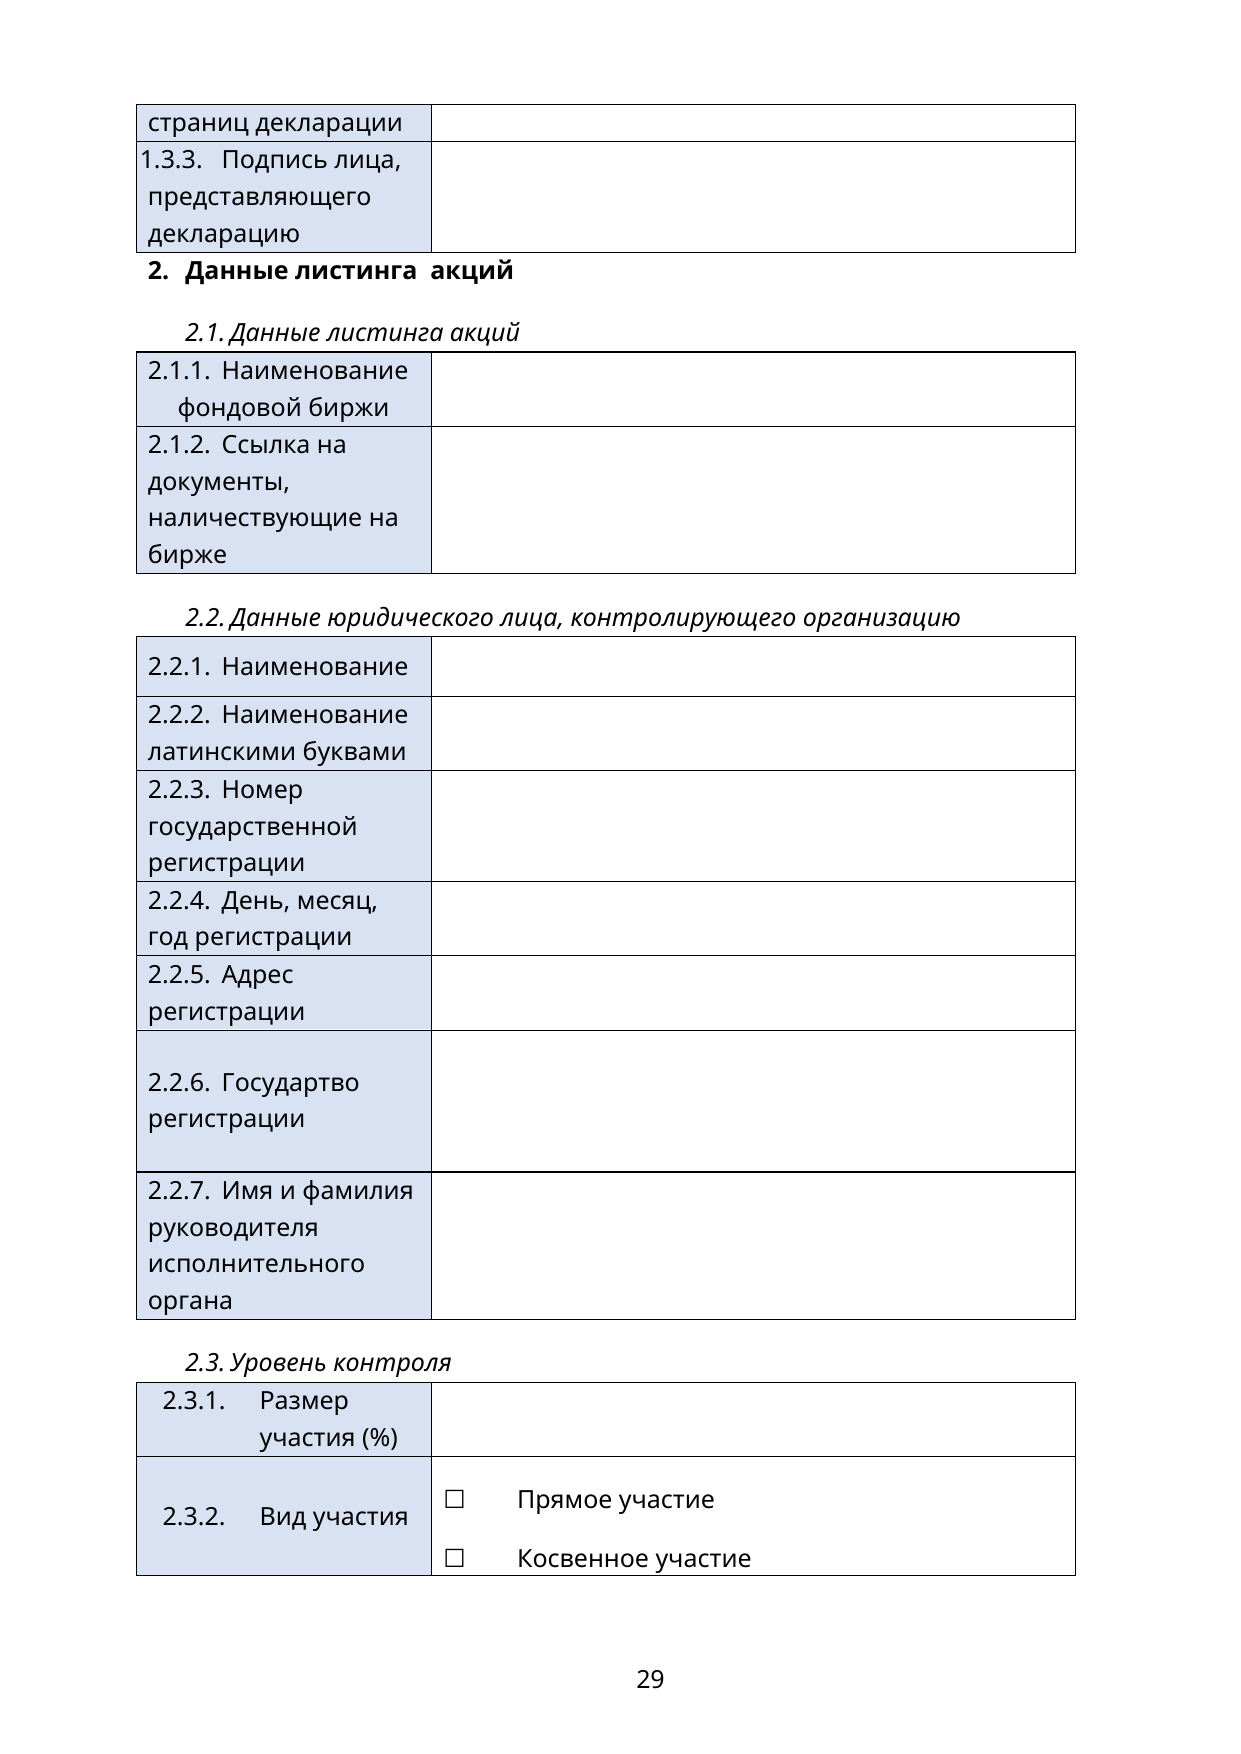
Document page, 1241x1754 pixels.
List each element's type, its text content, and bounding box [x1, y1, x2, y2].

table_cell Подпись лица, представляющего декларацию [137, 142, 431, 252]
table_cell [432, 697, 1075, 770]
table_header [432, 353, 1075, 426]
table_header [432, 1383, 1075, 1456]
table_cell [432, 956, 1075, 1029]
table_cell Наименование латинскими буквами [137, 697, 431, 770]
table_cell Вид участия [137, 1457, 431, 1575]
table_cell Номер государственной регистрации [137, 771, 431, 881]
table_cell [432, 882, 1075, 955]
table_cell [432, 771, 1075, 881]
table_cell [432, 427, 1075, 573]
table_header Размер участия (%) [137, 1383, 431, 1456]
table_cell [432, 142, 1075, 252]
list Данные листинга акций [148, 253, 1153, 287]
table_cell [432, 105, 1075, 141]
table_cell Имя и фамилия руководителя исполнительного органа [137, 1173, 431, 1319]
list Данные листинга акций [185, 314, 1153, 349]
table_header [432, 637, 1075, 696]
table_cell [137, 105, 431, 141]
table_cell [432, 1031, 1075, 1171]
table_cell Государтво регистрации [137, 1031, 431, 1171]
table_cell День, месяц, год регистрации [137, 882, 431, 955]
table_cell Адрес регистрации [137, 956, 431, 1029]
table_header Наименование фондовой биржи [137, 353, 431, 426]
list Данные юридического лица, контролирующего организацию [185, 599, 1153, 633]
table_header Наименование [137, 637, 431, 696]
table_cell Прямое участие Косвенное участие [432, 1457, 1075, 1575]
table_cell [432, 1173, 1075, 1319]
table_cell Ссылка на документы, наличествующие на бирже [137, 427, 431, 573]
list Уровень контроля [185, 1345, 1153, 1379]
